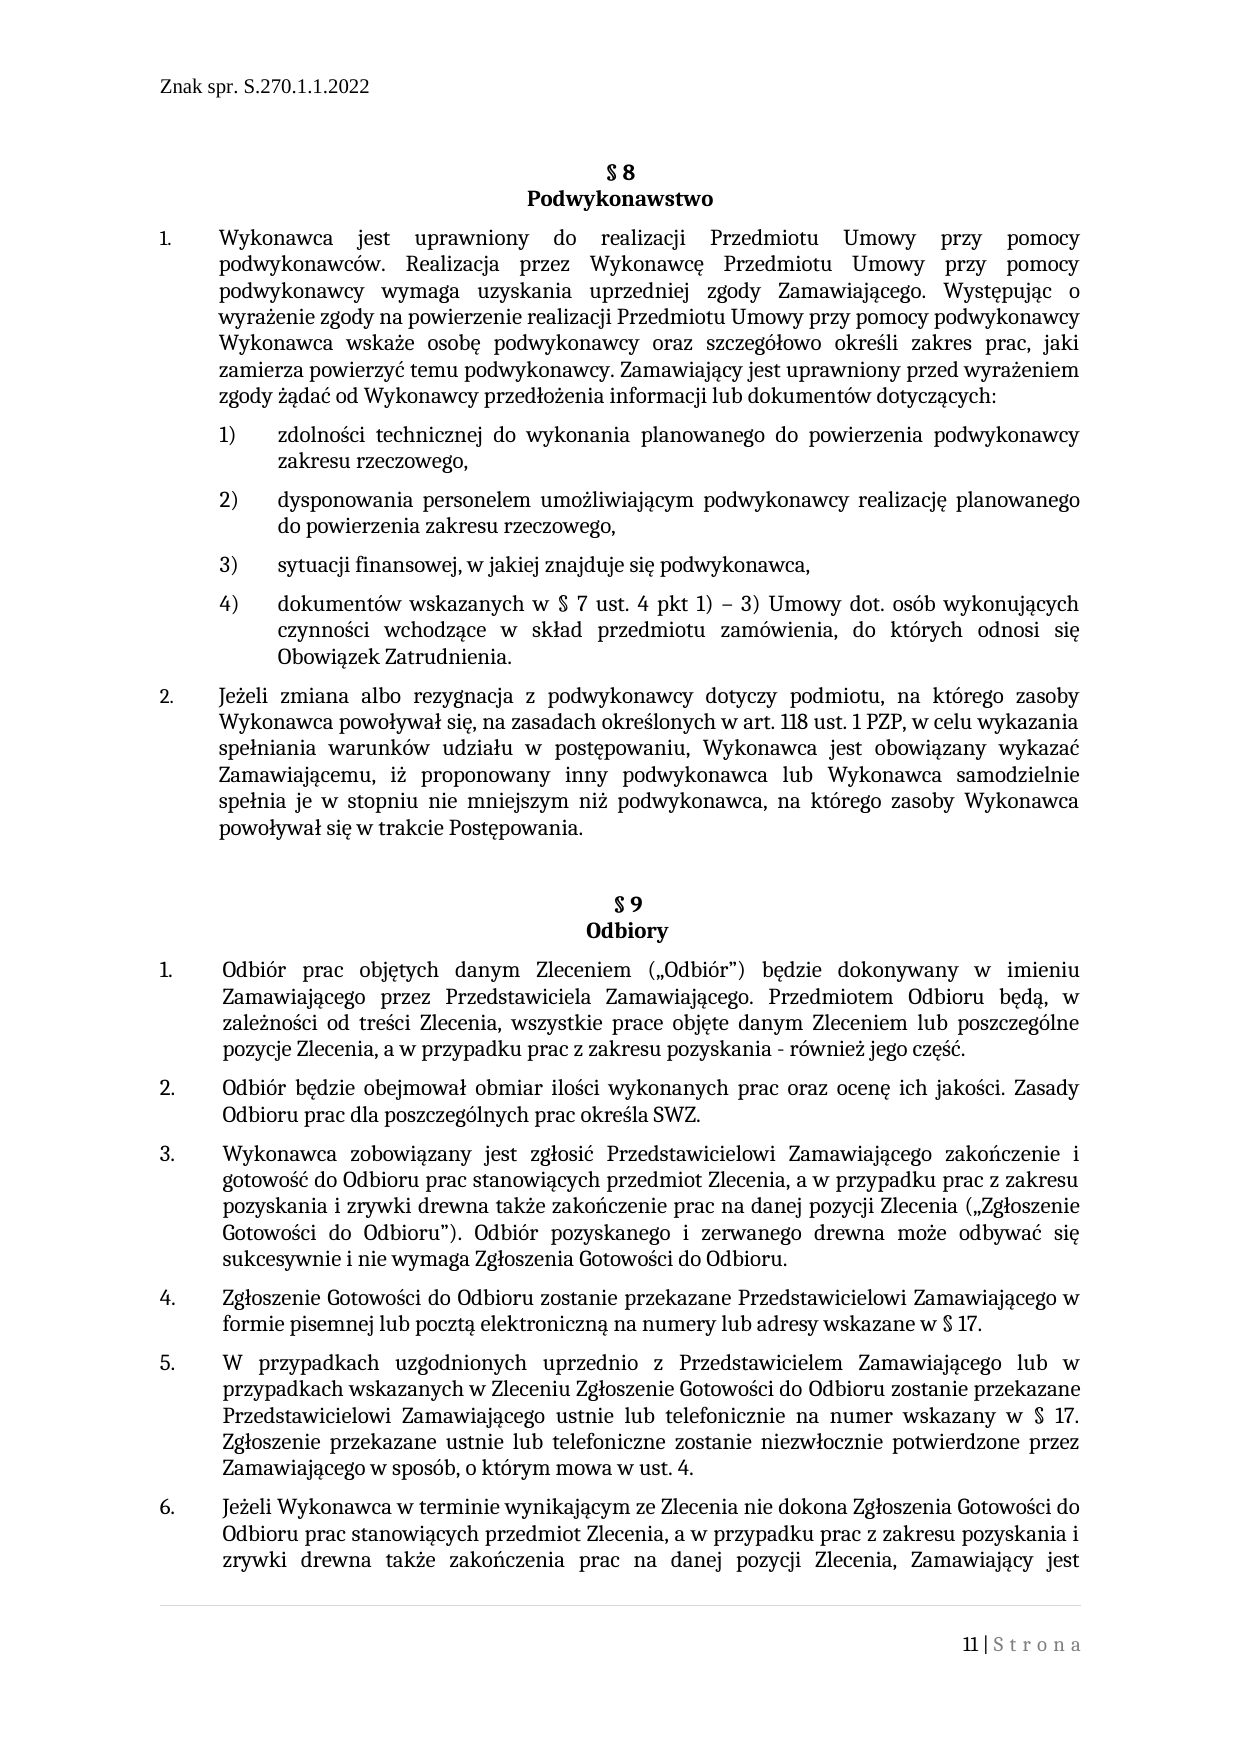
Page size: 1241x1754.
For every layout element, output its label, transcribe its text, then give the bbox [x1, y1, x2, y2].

list Zgłoszenie Gotowości do Odbioru zostanie przekazane Przedstawicielowi Zamawiającego w formie pisemnej lub pocztą elektroniczną na numery lub adresy wskazane w § 17. [159, 1284, 1081, 1337]
list Wykonawca jest uprawniony do realizacji Przedmiotu Umowy przy pomocy podwykonawców. Realizacja przez Wykonawcę Przedmiotu Umowy przy pomocy podwykonawcy wymaga uzyskania uprzedniej zgody Zamawiającego. Występując o wyrażenie zgody na powierzenie realizacji Przedmiotu Umowy przy pomocy podwykonawcy Wykonawca wskaże osobę podwykonawcy oraz szczegółowo określi zakres prac, jaki zamierza powierzyć temu podwykonawcy. Zamawiający jest uprawniony przed wyrażeniem zgody żądać od Wykonawcy przedłożenia informacji lub dokumentów dotyczących: [159, 225, 1081, 409]
list W przypadkach uzgodnionych uprzednio z Przedstawicielem Zamawiającego lub w przypadkach wskazanych w Zleceniu Zgłoszenie Gotowości do Odbioru zostanie przekazane Przedstawicielowi Zamawiającego ustnie lub telefonicznie na numer wskazany w § 17. Zgłoszenie przekazane ustnie lub telefoniczne zostanie niezwłocznie potwierdzone przez Zamawiającego w sposób, o którym mowa w ust. 4. [159, 1350, 1081, 1482]
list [159, 1494, 1081, 1573]
text 1) zdolności technicznej do wykonania planowanego do powierzenia podwykonawcy zakresu rzeczowego, [219, 422, 1081, 474]
text § 9 Odbiory [174, 892, 1081, 945]
text 2) dysponowania personelem umożliwiającym podwykonawcy realizację planowanego do powierzenia zakresu rzeczowego, [219, 487, 1081, 539]
text § 8 Podwykonawstwo [159, 159, 1081, 212]
list Wykonawca zobowiązany jest zgłosić Przedstawicielowi Zamawiającego zakończenie i gotowość do Odbioru prac stanowiących przedmiot Zlecenia, a w przypadku prac z zakresu pozyskania i zrywki drewna także zakończenie prac na danej pozycji Zlecenia („Zgłoszenie Gotowości do Odbioru”). Odbiór pozyskanego i zerwanego drewna może odbywać się sukcesywnie i nie wymaga Zgłoszenia Gotowości do Odbioru. [159, 1140, 1081, 1272]
list Odbiór będzie obejmował obmiar ilości wykonanych prac oraz ocenę ich jakości. Zasady Odbioru prac dla poszczególnych prac określa SWZ. [159, 1075, 1081, 1128]
list Odbiór prac objętych danym Zleceniem („Odbiór”) będzie dokonywany w imieniu Zamawiającego przez Przedstawiciela Zamawiającego. Przedmiotem Odbioru będą, w zależności od treści Zlecenia, wszystkie prace objęte danym Zleceniem lub poszczególne pozycje Zlecenia, a w przypadku prac z zakresu pozyskania - również jego część. [159, 957, 1081, 1063]
text 4) dokumentów wskazanych w § 7 ust. 4 pkt 1) – 3) Umowy dot. osób wykonujących czynności wchodzące w skład przedmiotu zamówienia, do których odnosi się Obowiązek Zatrudnienia. [219, 591, 1081, 670]
text 3) sytuacji finansowej, w jakiej znajduje się podwykonawca, [219, 552, 1081, 578]
list Jeżeli zmiana albo rezygnacja z podwykonawcy dotyczy podmiotu, na którego zasoby Wykonawca powoływał się, na zasadach określonych w art. 118 ust. 1 PZP, w celu wykazania spełniania warunków udziału w postępowaniu, Wykonawca jest obowiązany wykazać Zamawiającemu, iż proponowany inny podwykonawca lub Wykonawca samodzielnie spełnia je w stopniu nie mniejszym niż podwykonawca, na którego zasoby Wykonawca powoływał się w trakcie Postępowania. [159, 682, 1081, 841]
